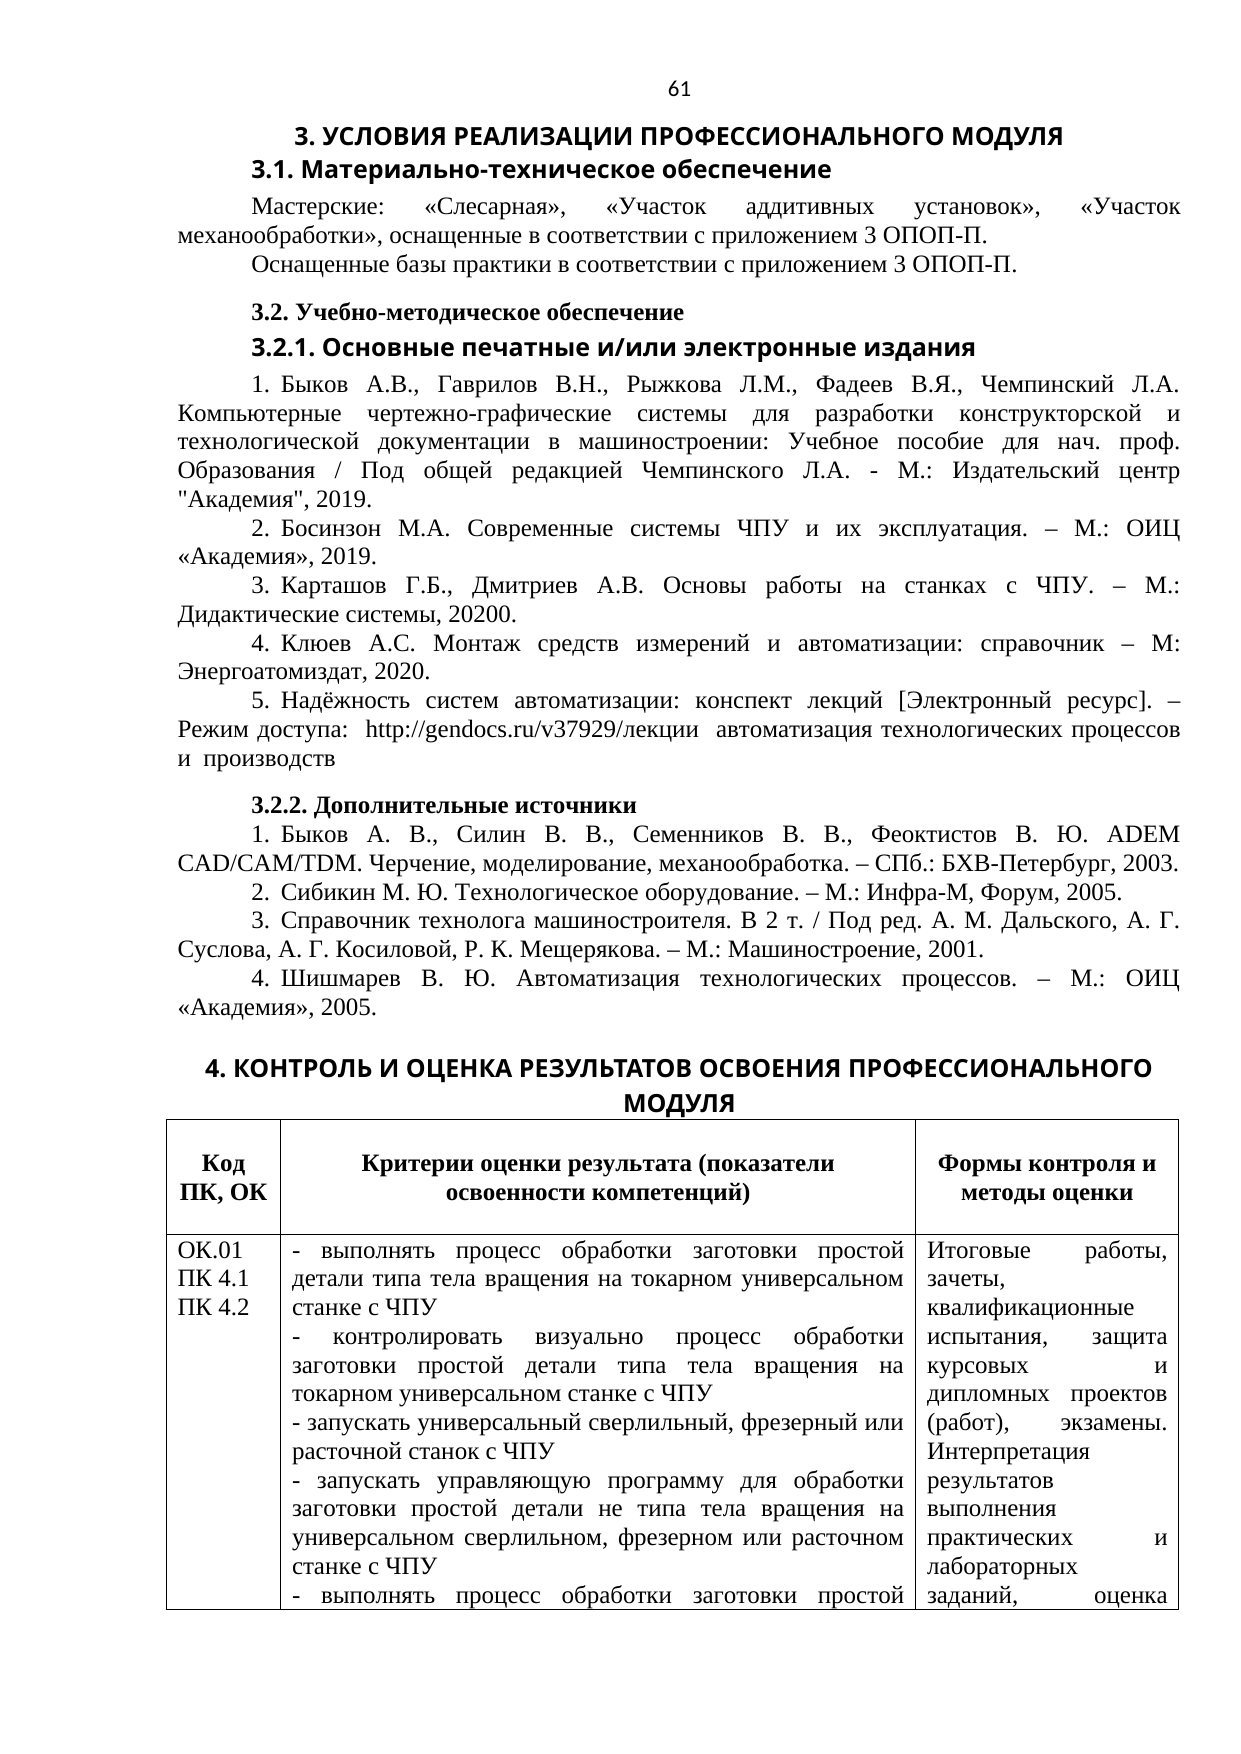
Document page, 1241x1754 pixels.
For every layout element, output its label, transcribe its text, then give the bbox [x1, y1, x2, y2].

list Быков А. В., Силин В. В., Семенников В. В., Феоктистов В. Ю. ADEM CAD/CAM/TDM. Черчение, моделирование, механообработка. – СПб.: БХВ-Петербург, 2003. [177, 819, 1181, 877]
list Надёжность систем автоматизации: конспект лекций [Электронный ресурс]. – Режим доступа: http://gendocs.ru/v37929/лекции автоматизация технологических процессов и производств [177, 685, 1181, 771]
text Оснащенные базы практики в соответствии с приложением 3 ОПОП-П. [177, 249, 1181, 278]
list Босинзон М.А. Современные системы ЧПУ и их эксплуатация. – М.: ОИЦ «Академия», 2019. [177, 513, 1181, 570]
text 3.1. Материально-техническое обеспечение [177, 152, 1181, 186]
list Шишмарев В. Ю. Автоматизация технологических процессов. – М.: ОИЦ «Академия», 2005. [177, 963, 1181, 1021]
list Сибикин М. Ю. Технологическое оборудование. – М.: Инфра-М, Форум, 2005. [177, 877, 1181, 906]
list Справочник технолога машиностроителя. В 2 т. / Под ред. А. М. Дальского, А. Г. Суслова, А. Г. Косиловой, Р. К. Мещерякова. – М.: Машиностроение, 2001. [177, 906, 1181, 963]
table_header Формы контроля и методы оценки [916, 1120, 1178, 1234]
table_cell ОК.01 ПК 4.1 ПК 4.2 [167, 1235, 280, 1608]
text 3. Условия реализации профессионального модуля [177, 118, 1181, 152]
list Клюев А.С. Монтаж средств измерений и автоматизации: справочник – М: Энергоатомиздат, 2020. [177, 628, 1181, 685]
text Мастерские: «Слесарная», «Участок аддитивных установок», «Участок механообработки», оснащенные в соответствии с приложением 3 ОПОП-П. [177, 191, 1181, 249]
text 3.2.2. Дополнительные источники [177, 791, 1181, 819]
table_header Критерии оценки результата (показатели освоенности компетенций) [281, 1120, 915, 1234]
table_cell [916, 1235, 1178, 1608]
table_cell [281, 1235, 915, 1608]
text 3.2.1. Основные печатные и/или электронные издания [177, 330, 1181, 364]
list Карташов Г.Б., Дмитриев А.В. Основы работы на станках с ЧПУ. – М.: Дидактические системы, 20200. [177, 570, 1181, 628]
text 4. Контроль и оценка результатов освоения профессионального модуля [177, 1051, 1181, 1119]
text 3.2. Учебно-методическое обеспечение [177, 297, 1181, 326]
table_header Код ПК, ОК [167, 1120, 280, 1234]
list Быков А.В., Гаврилов В.Н., Рыжкова Л.М., Фадеев В.Я., Чемпинский Л.А. Компьютерные чертежно-графические системы для разработки конструкторской и технологической документации в машиностроении: Учебное пособие для нач. проф. Образования / Под общей редакцией Чемпинского Л.А. - М.: Издательский центр "Академия", 2019. [177, 369, 1181, 513]
